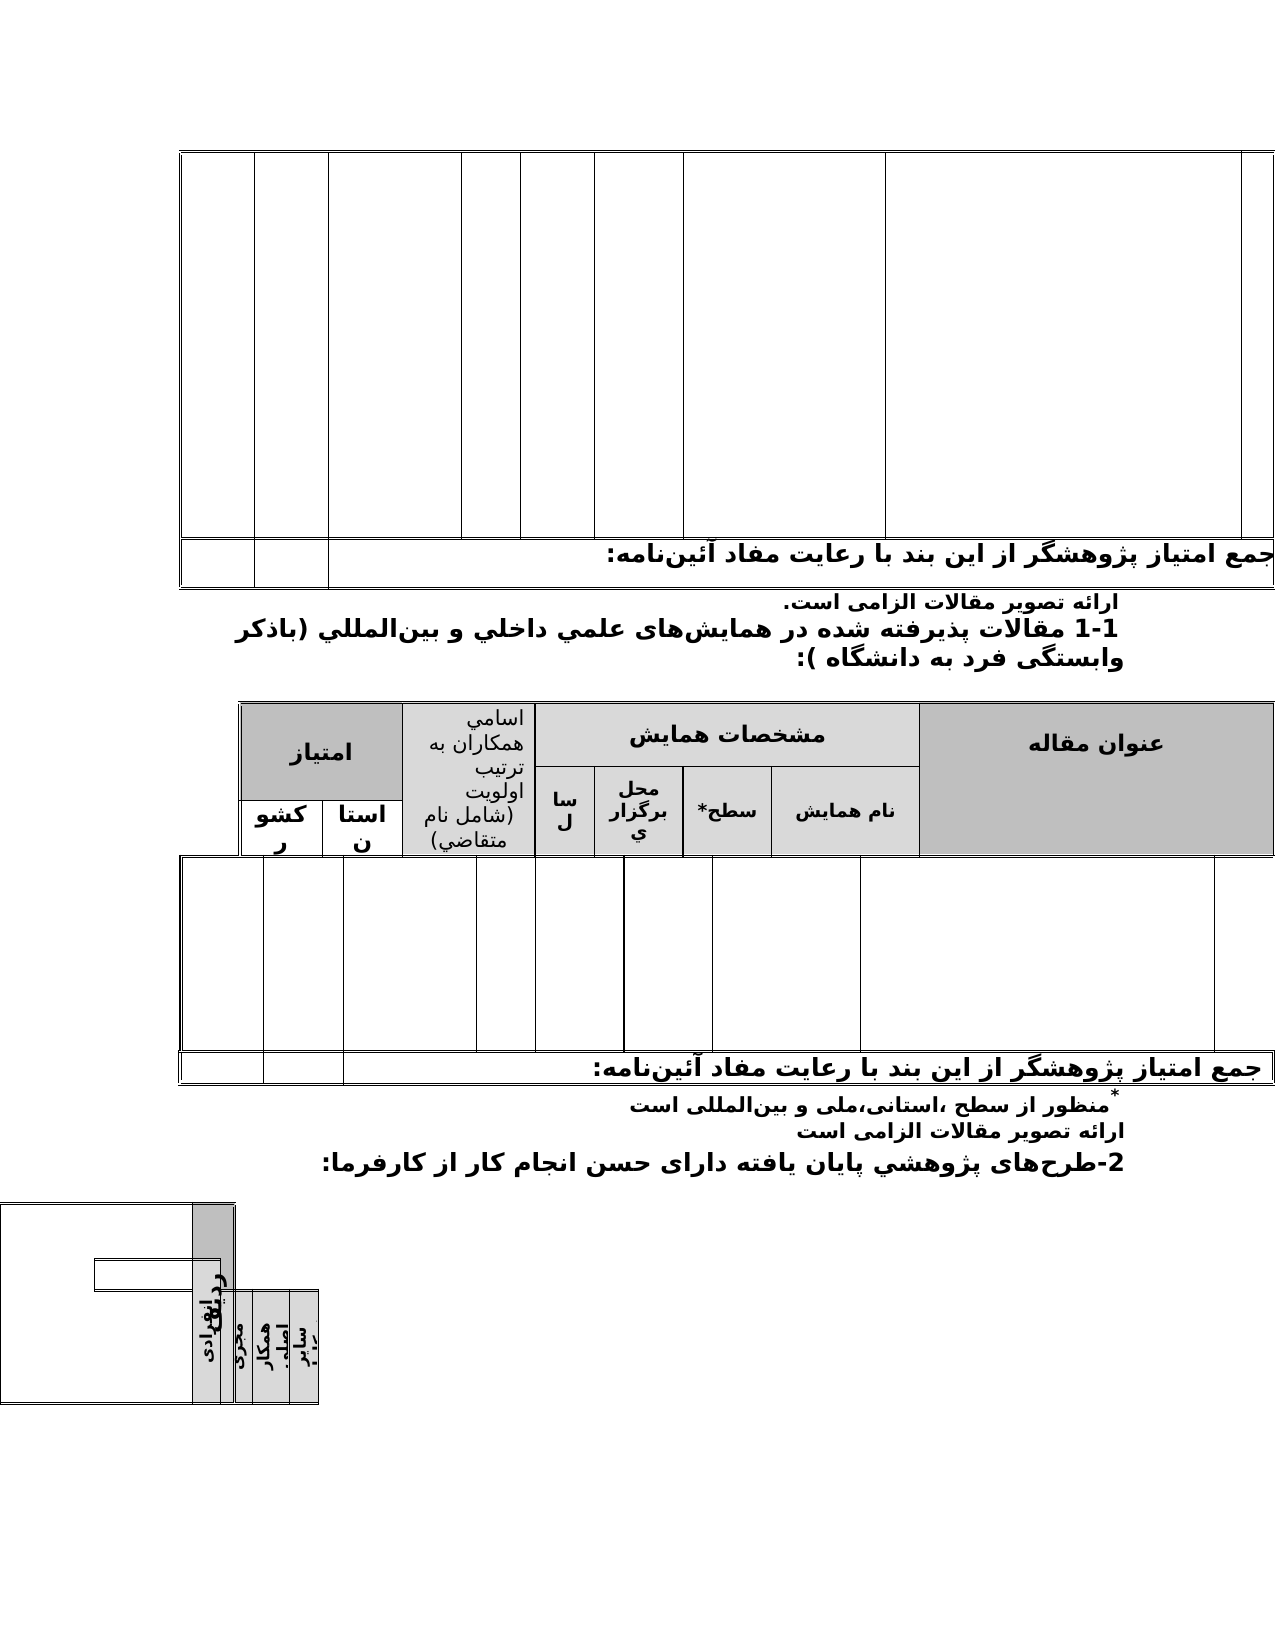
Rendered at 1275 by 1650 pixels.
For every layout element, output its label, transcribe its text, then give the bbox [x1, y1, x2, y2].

table_cell [595, 153, 683, 537]
text 1-1 مقالات پذيرفته شده در همایش‌های علمي داخلي و بين‌المللي (باذکر وابستگی فرد به دانشگاه ): [192, 614, 1125, 672]
table_cell [625, 858, 712, 1050]
table_header امتياز [240, 704, 402, 800]
table_cell سطح* [684, 767, 771, 854]
table_header اسامي همكاران به ترتيب اولويت (شامل نام متقاضي) [403, 704, 534, 854]
table_cell [477, 858, 535, 1050]
table_cell جمع امتياز پژوهشگر از اين بند با رعايت مفاد آئين‌نامه: [329, 537, 1275, 587]
table_cell همکار اصلی [253, 1292, 289, 1402]
table_cell نام همايش [772, 767, 919, 854]
table_cell کشور [242, 801, 322, 854]
text ارائه تصویر مقالات الزامی است. [192, 590, 1125, 614]
table_cell [713, 858, 860, 1050]
table_cell [886, 153, 1241, 537]
table_cell سال [536, 767, 594, 854]
table_cell [684, 153, 885, 537]
text 2-طرح‌های پژوهشي پايان يافته دارای حسن انجام کار از کارفرما: [192, 1148, 1125, 1178]
table_cell جمع امتياز پژوهشگر از اين بند با رعايت مفاد آئين‌نامه: [344, 1051, 1274, 1082]
table_cell [255, 540, 328, 587]
table_cell [255, 153, 328, 537]
table_header عنوان مقاله [920, 704, 1273, 854]
table_cell مجری [236, 1292, 252, 1402]
table_cell انفرادی [193, 1261, 220, 1402]
table_header رديف [193, 1203, 235, 1289]
table_cell [329, 153, 461, 537]
table_cell [264, 858, 343, 1050]
table_cell محل برگزاري [595, 767, 682, 854]
table_cell [181, 153, 254, 537]
table_cell [181, 540, 254, 587]
table_cell [183, 858, 263, 1050]
table_cell [344, 858, 476, 1050]
table_cell [462, 153, 520, 537]
table_cell [180, 1053, 263, 1082]
table_header مشخصات همايش [536, 704, 919, 766]
table_cell [1242, 151, 1275, 537]
table_cell [861, 858, 1214, 1050]
text *منظور از سطح ،استانی،ملی و بین‌المللی است ارائه تصویر مقالات الزامی است [192, 1086, 1125, 1144]
table_cell [1215, 858, 1273, 1050]
table_cell سایر همکاران [290, 1292, 318, 1402]
table_cell [521, 153, 594, 537]
table_cell استان [323, 801, 402, 854]
table_cell [264, 1053, 343, 1082]
table_cell [536, 858, 623, 1050]
